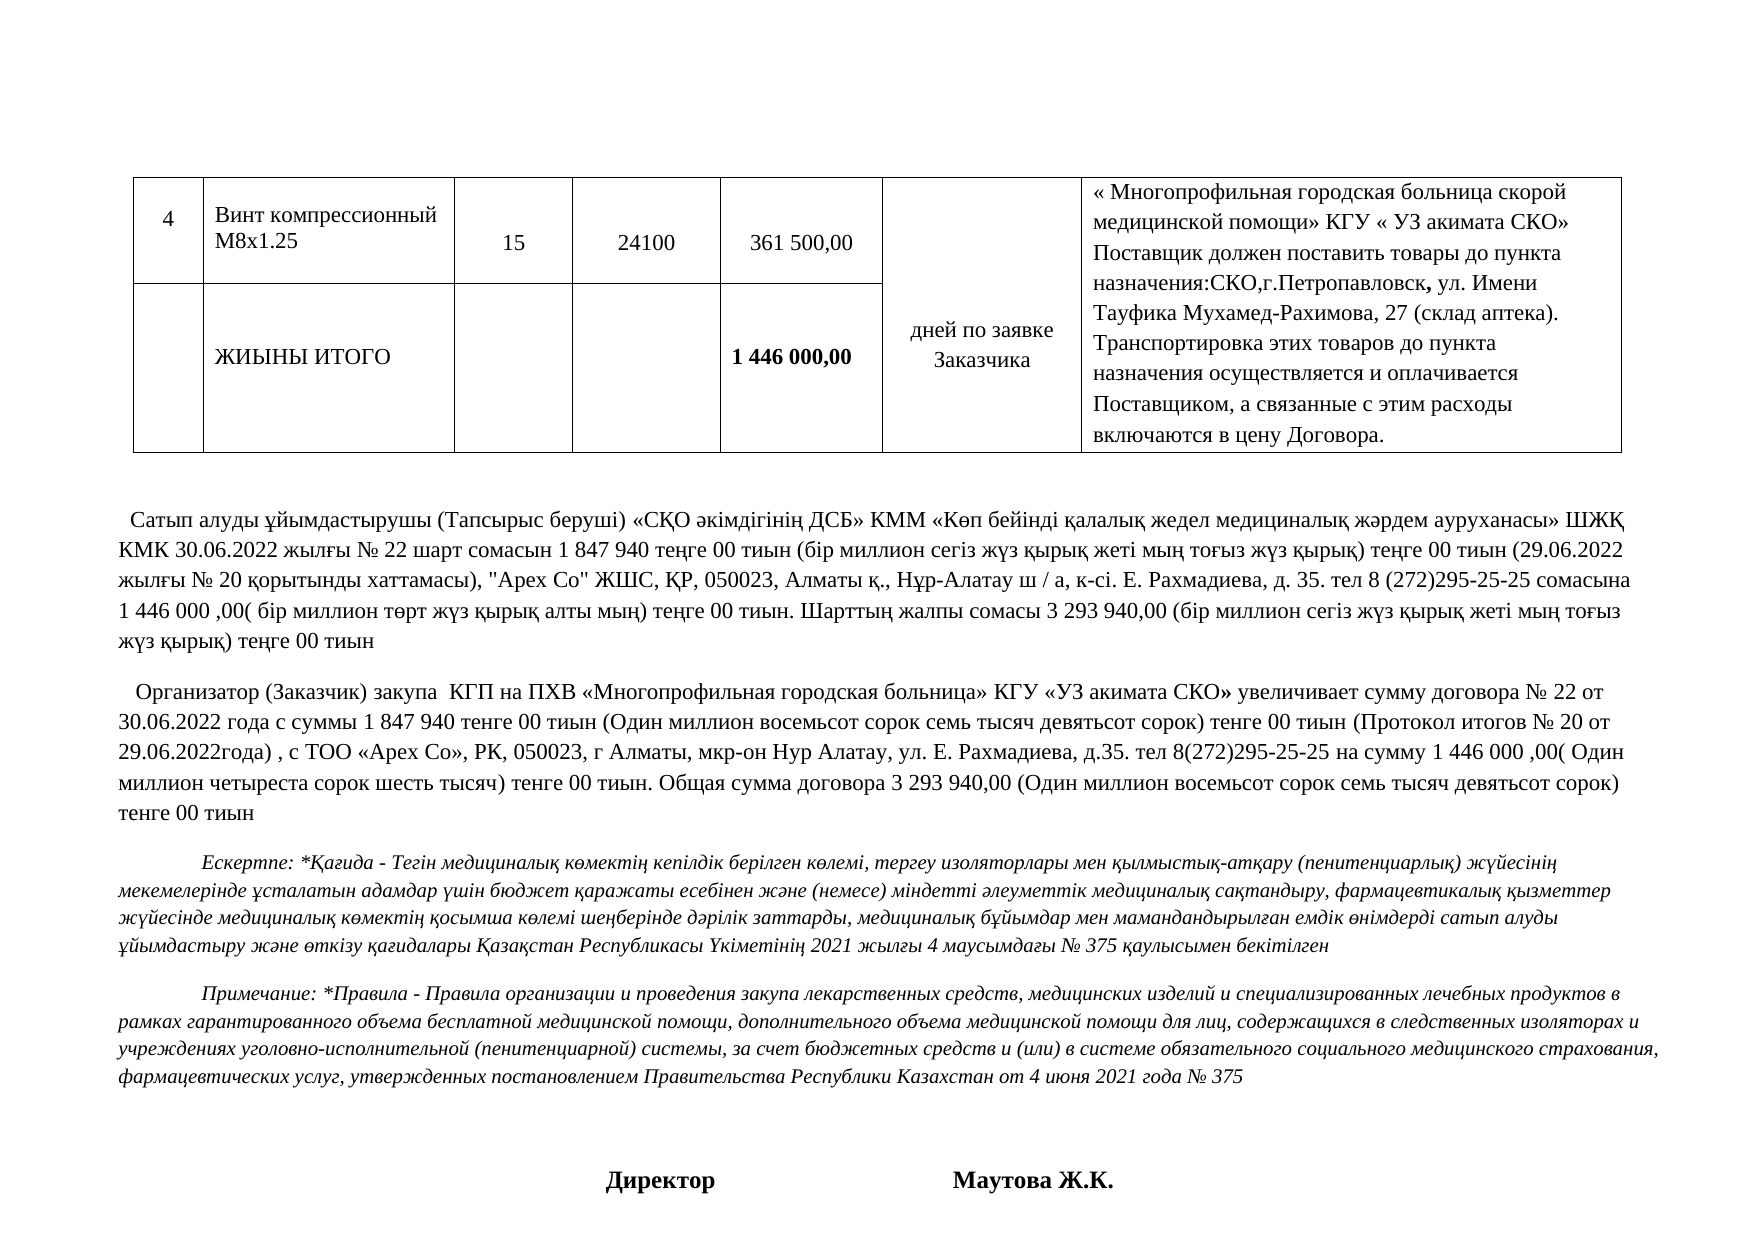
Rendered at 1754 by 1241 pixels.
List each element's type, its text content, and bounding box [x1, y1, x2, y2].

table_cell 4 [134, 178, 203, 283]
table_cell 361 500,00 [721, 178, 882, 283]
text Примечание: *Правила - Правила организации и проведения закупа лекарственных средств, медицинских изделий и специализированных лечебных продуктов в рамках гарантированного объема бесплатной медицинской помощи, дополнительного объема медицинской помощи для лиц, содержащихся в следственных изоляторах и учреждениях уголовно-исполнительной (пенитенциарной) системы, за счет бюджетных средств и (или) в системе обязательного социального медицинского страхования, фармацевтических услуг, утвержденных постановлением Правительства Республики Казахстан от 4 июня 2021 года № 375 [118, 981, 1674, 1088]
text Организатор (Заказчик) закупа КГП на ПХВ «Многопрофильная городская больница» КГУ «УЗ акимата СКО» увеличивает сумму договора № 22 от 30.06.2022 года с суммы 1 847 940 тенге 00 тиын (Один миллион восемьсот сорок семь тысяч девятьсот сорок) тенге 00 тиын (Протокол итогов № 20 от 29.06.2022года) , с ТОО «Арех Со», РК, 050023, г Алматы, мкр-он Нур Алатау, ул. Е. Рахмадиева, д.35. тел 8(272)295-25-25 на сумму 1 446 000 ,00( Один миллион четыреста сорок шесть тысяч) тенге 00 тиын. Общая сумма договора 3 293 940,00 (Один миллион восемьсот сорок семь тысяч девятьсот сорок) тенге 00 тиын [118, 678, 1636, 825]
table_cell [455, 284, 572, 452]
table_cell 1 446 000,00 [721, 284, 882, 452]
table_cell [134, 284, 203, 452]
table_cell 15 [455, 178, 572, 283]
table_cell 24100 [573, 178, 720, 283]
table_cell Винт компрессионный M8x1.25 [204, 178, 454, 283]
table_cell [573, 284, 720, 452]
text Сатып алуды ұйымдастырушы (Тапсырыс беруші) «СҚО әкімдігінің ДСБ» КММ «Көп бейінді қалалық жедел медициналық жәрдем ауруханасы» ШЖҚ КМК 30.06.2022 жылғы № 22 шарт сомасын 1 847 940 теңге 00 тиын (бір миллион сегіз жүз қырық жеті мың тоғыз жүз қырық) теңге 00 тиын (29.06.2022 жылғы № 20 қорытынды хаттамасы), "Арех Со" ЖШС, ҚР, 050023, Алматы қ., Нұр-Алатау ш / а, к-сі. Е. Рахмадиева, д. 35. тел 8 (272)295-25-25 сомасына 1 446 000 ,00( бір миллион төрт жүз қырық алты мың) теңге 00 тиын. Шарттың жалпы сомасы 3 293 940,00 (бір миллион сегіз жүз қырық жеті мың тоғыз жүз қырық) теңге 00 тиын [118, 506, 1636, 653]
table_cell ЖИЫНЫ ИТОГО [204, 284, 454, 452]
text Ескертпе: *Қағида - Тегін медициналық көмектің кепілдік берілген көлемі, тергеу изоляторлары мен қылмыстық-атқару (пенитенциарлық) жүйесінің мекемелерінде ұсталатын адамдар үшін бюджет қаражаты есебінен және (немесе) міндетті әлеуметтік медициналық сақтандыру, фармацевтикалық қызметтер жүйесінде медициналық көмектің қосымша көлемі шеңберінде дәрілік заттарды, медициналық бұйымдар мен мамандандырылған емдік өнімдерді сатып алуды ұйымдастыру және өткізу қағидалары Қазақстан Республикасы Үкіметінің 2021 жылғы 4 маусымдағы № 375 қаулысымен бекітілген [118, 850, 1636, 957]
text Директор Маутова Ж.К. [118, 1165, 1674, 1194]
